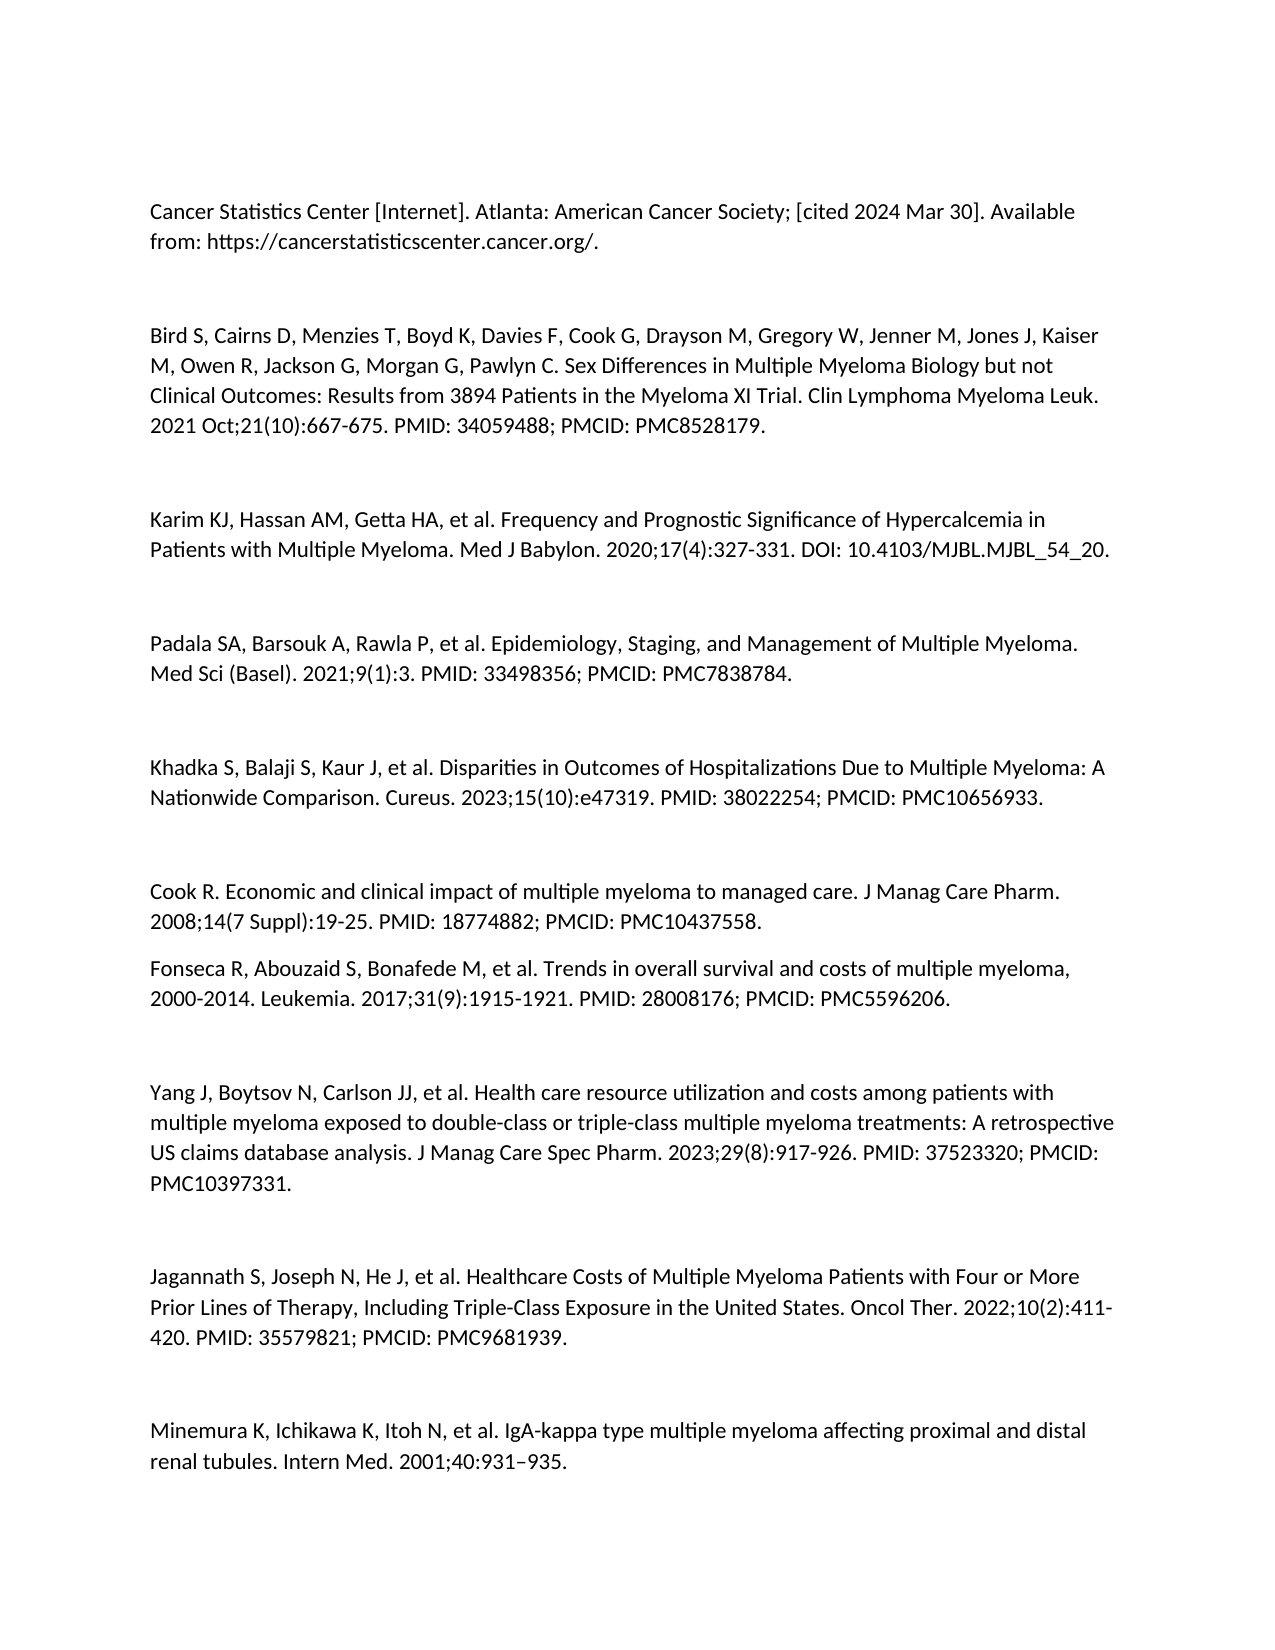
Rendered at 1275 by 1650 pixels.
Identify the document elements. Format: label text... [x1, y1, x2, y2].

text Minemura K, Ichikawa K, Itoh N, et al. IgA-kappa type multiple myeloma affecting proximal and distal renal tubules. Intern Med. 2001;40:931–935. [150, 1417, 1125, 1475]
text Yang J, Boytsov N, Carlson JJ, et al. Health care resource utilization and costs among patients with multiple myeloma exposed to double-class or triple-class multiple myeloma treatments: A retrospective US claims database analysis. J Manag Care Spec Pharm. 2023;29(8):917-926. PMID: 37523320; PMCID: PMC10397331. [150, 1078, 1125, 1197]
text Khadka S, Balaji S, Kaur J, et al. Disparities in Outcomes of Hospitalizations Due to Multiple Myeloma: A Nationwide Comparison. Cureus. 2023;15(10):e47319. PMID: 38022254; PMCID: PMC10656933. [150, 753, 1125, 811]
text Fonseca R, Abouzaid S, Bonafede M, et al. Trends in overall survival and costs of multiple myeloma, 2000-2014. Leukemia. 2017;31(9):1915-1921. PMID: 28008176; PMCID: PMC5596206. [150, 954, 1125, 1012]
text Cook R. Economic and clinical impact of multiple myeloma to managed care. J Manag Care Pharm. 2008;14(7 Suppl):19-25. PMID: 18774882; PMCID: PMC10437558. [150, 877, 1125, 935]
text Karim KJ, Hassan AM, Getta HA, et al. Frequency and Prognostic Significance of Hypercalcemia in Patients with Multiple Myeloma. Med J Babylon. 2020;17(4):327-331. DOI: 10.4103/MJBL.MJBL_54_20. [150, 505, 1125, 563]
text Padala SA, Barsouk A, Rawla P, et al. Epidemiology, Staging, and Management of Multiple Myeloma. Med Sci (Basel). 2021;9(1):3. PMID: 33498356; PMCID: PMC7838784. [150, 629, 1125, 687]
text Jagannath S, Joseph N, He J, et al. Healthcare Costs of Multiple Myeloma Patients with Four or More Prior Lines of Therapy, Including Triple-Class Exposure in the United States. Oncol Ther. 2022;10(2):411-420. PMID: 35579821; PMCID: PMC9681939. [150, 1262, 1125, 1351]
text Bird S, Cairns D, Menzies T, Boyd K, Davies F, Cook G, Drayson M, Gregory W, Jenner M, Jones J, Kaiser M, Owen R, Jackson G, Morgan G, Pawlyn C. Sex Differences in Multiple Myeloma Biology but not Clinical Outcomes: Results from 3894 Patients in the Myeloma XI Trial. Clin Lymphoma Myeloma Leuk. 2021 Oct;21(10):667-675. PMID: 34059488; PMCID: PMC8528179. [150, 321, 1125, 439]
text Cancer Statistics Center [Internet]. Atlanta: American Cancer Society; [cited 2024 Mar 30]. Available from: https://cancerstatisticscenter.cancer.org/. [150, 197, 1125, 255]
